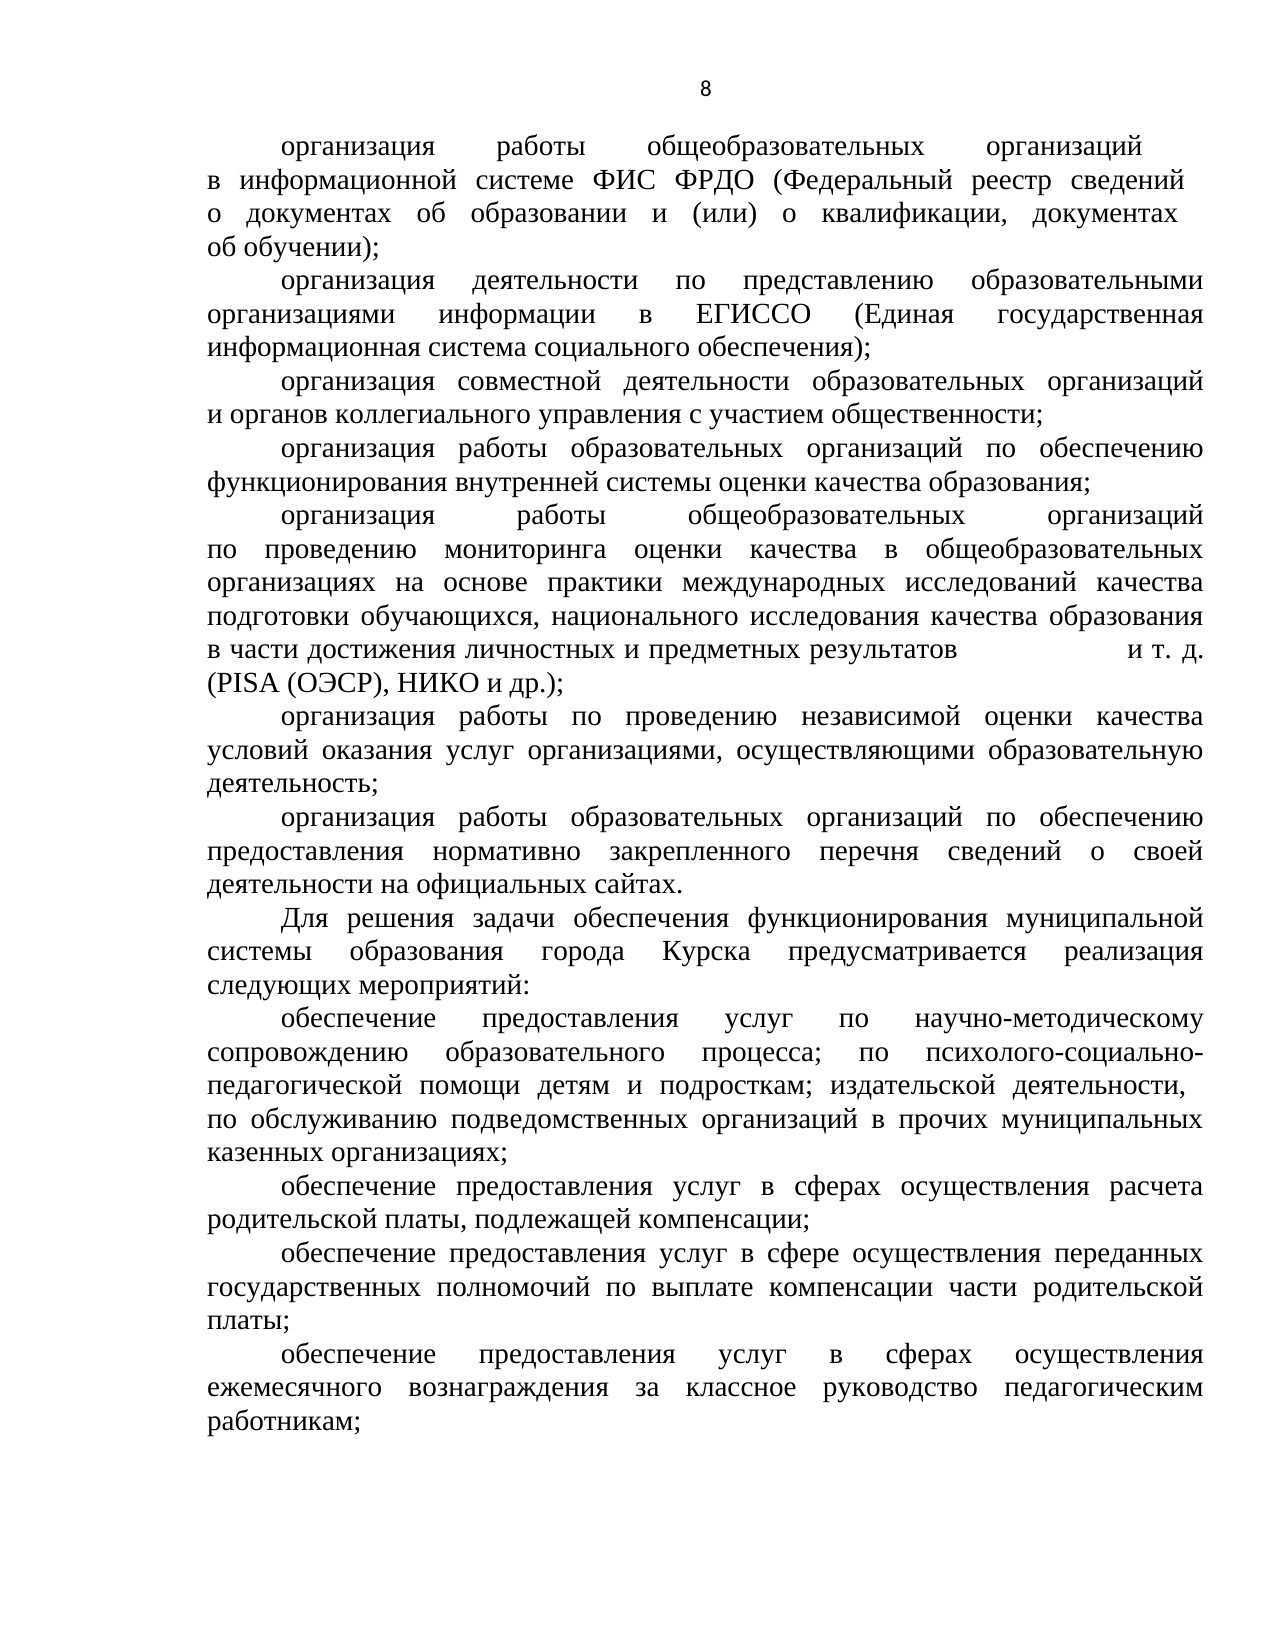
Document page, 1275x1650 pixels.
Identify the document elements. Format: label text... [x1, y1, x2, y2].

text обеспечение предоставления услуг в сфере осуществления переданных государственных полномочий по выплате компенсации части родительской платы; [207, 1235, 1204, 1336]
text организация работы по проведению независимой оценки качества условий оказания услуг организациями, осуществляющими образовательную деятельность; [207, 698, 1204, 799]
text организация деятельности по представлению образовательными организациями информации в ЕГИССО (Единая государственная информационная система социального обеспечения); организация совместной деятельности образовательных организаций и органов коллегиального управления с участием общественности; организация работы образовательных организаций по обеспечению функционирования внутренней системы оценки качества образования; организация работы общеобразовательных организаций по проведению мониторинга оценки качества в общеобразовательных организациях на основе практики международных исследований качества подготовки обучающихся, национального исследования качества образования в части достижения личностных и предметных результатов и т. д. (PISA (ОЭСР), НИКО и др.); [207, 262, 1204, 698]
text обеспечение предоставления услуг по научно-методическому сопровождению образовательного процесса; по психолого-социально-педагогической помощи детям и подросткам; издательской деятельности, по обслуживанию подведомственных организаций в прочих муниципальных казенных организациях; [207, 1000, 1204, 1168]
text обеспечение предоставления услуг в сферах осуществления расчета родительской платы, подлежащей компенсации; [207, 1168, 1204, 1235]
text организация работы образовательных организаций по обеспечению предоставления нормативно закрепленного перечня сведений о своей деятельности на официальных сайтах. [207, 799, 1204, 900]
text организация работы общеобразовательных организаций в информационной системе ФИС ФРДО (Федеральный реестр сведений о документах об образовании и (или) о квалификации, документах об обучении); [207, 128, 1204, 262]
text Для решения задачи обеспечения функционирования муниципальной системы образования города Курска предусматривается реализация следующих мероприятий: [207, 900, 1204, 1000]
text обеспечение предоставления услуг в сферах осуществления ежемесячного вознаграждения за классное руководство педагогическим работникам; [207, 1336, 1204, 1436]
